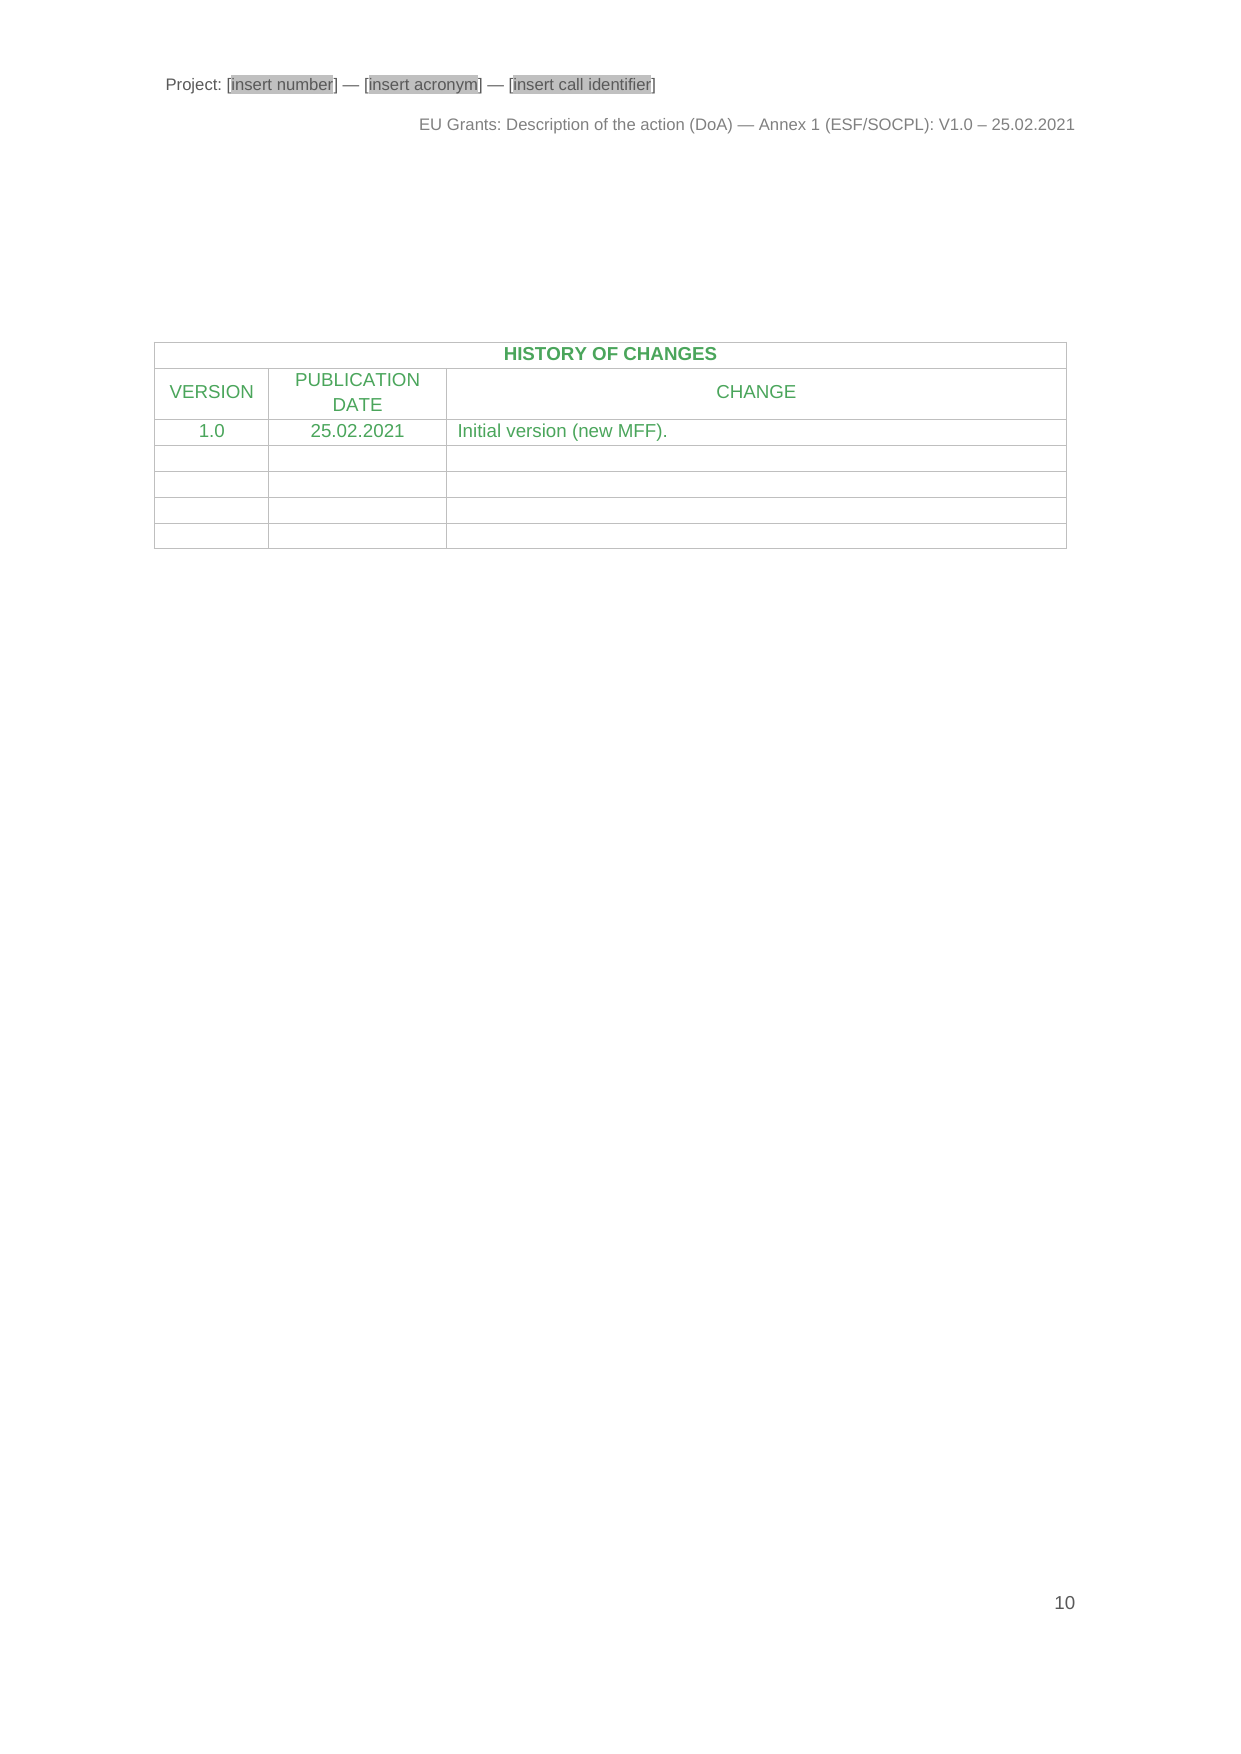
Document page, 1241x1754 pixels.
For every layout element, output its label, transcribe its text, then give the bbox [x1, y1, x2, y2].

table_cell [447, 524, 1066, 548]
table_cell CHANGE [447, 369, 1066, 419]
table_cell [155, 524, 268, 548]
table_cell 1.0 [155, 420, 268, 445]
table_cell [447, 446, 1066, 471]
table_cell Initial version (new MFF). [447, 420, 1066, 445]
table_cell PUBLICATION DATE [269, 369, 446, 419]
table_cell [155, 472, 268, 497]
table_cell [447, 472, 1066, 497]
table_cell [155, 446, 268, 471]
table_header HISTORY OF CHANGES [155, 343, 1066, 368]
table_cell [269, 498, 446, 522]
table_cell [447, 498, 1066, 522]
table_cell VERSION [155, 369, 268, 419]
table_cell 25.02.2021 [269, 420, 446, 445]
table_cell [155, 498, 268, 522]
table_cell [269, 446, 446, 471]
table_cell [269, 472, 446, 497]
table_cell [269, 524, 446, 548]
